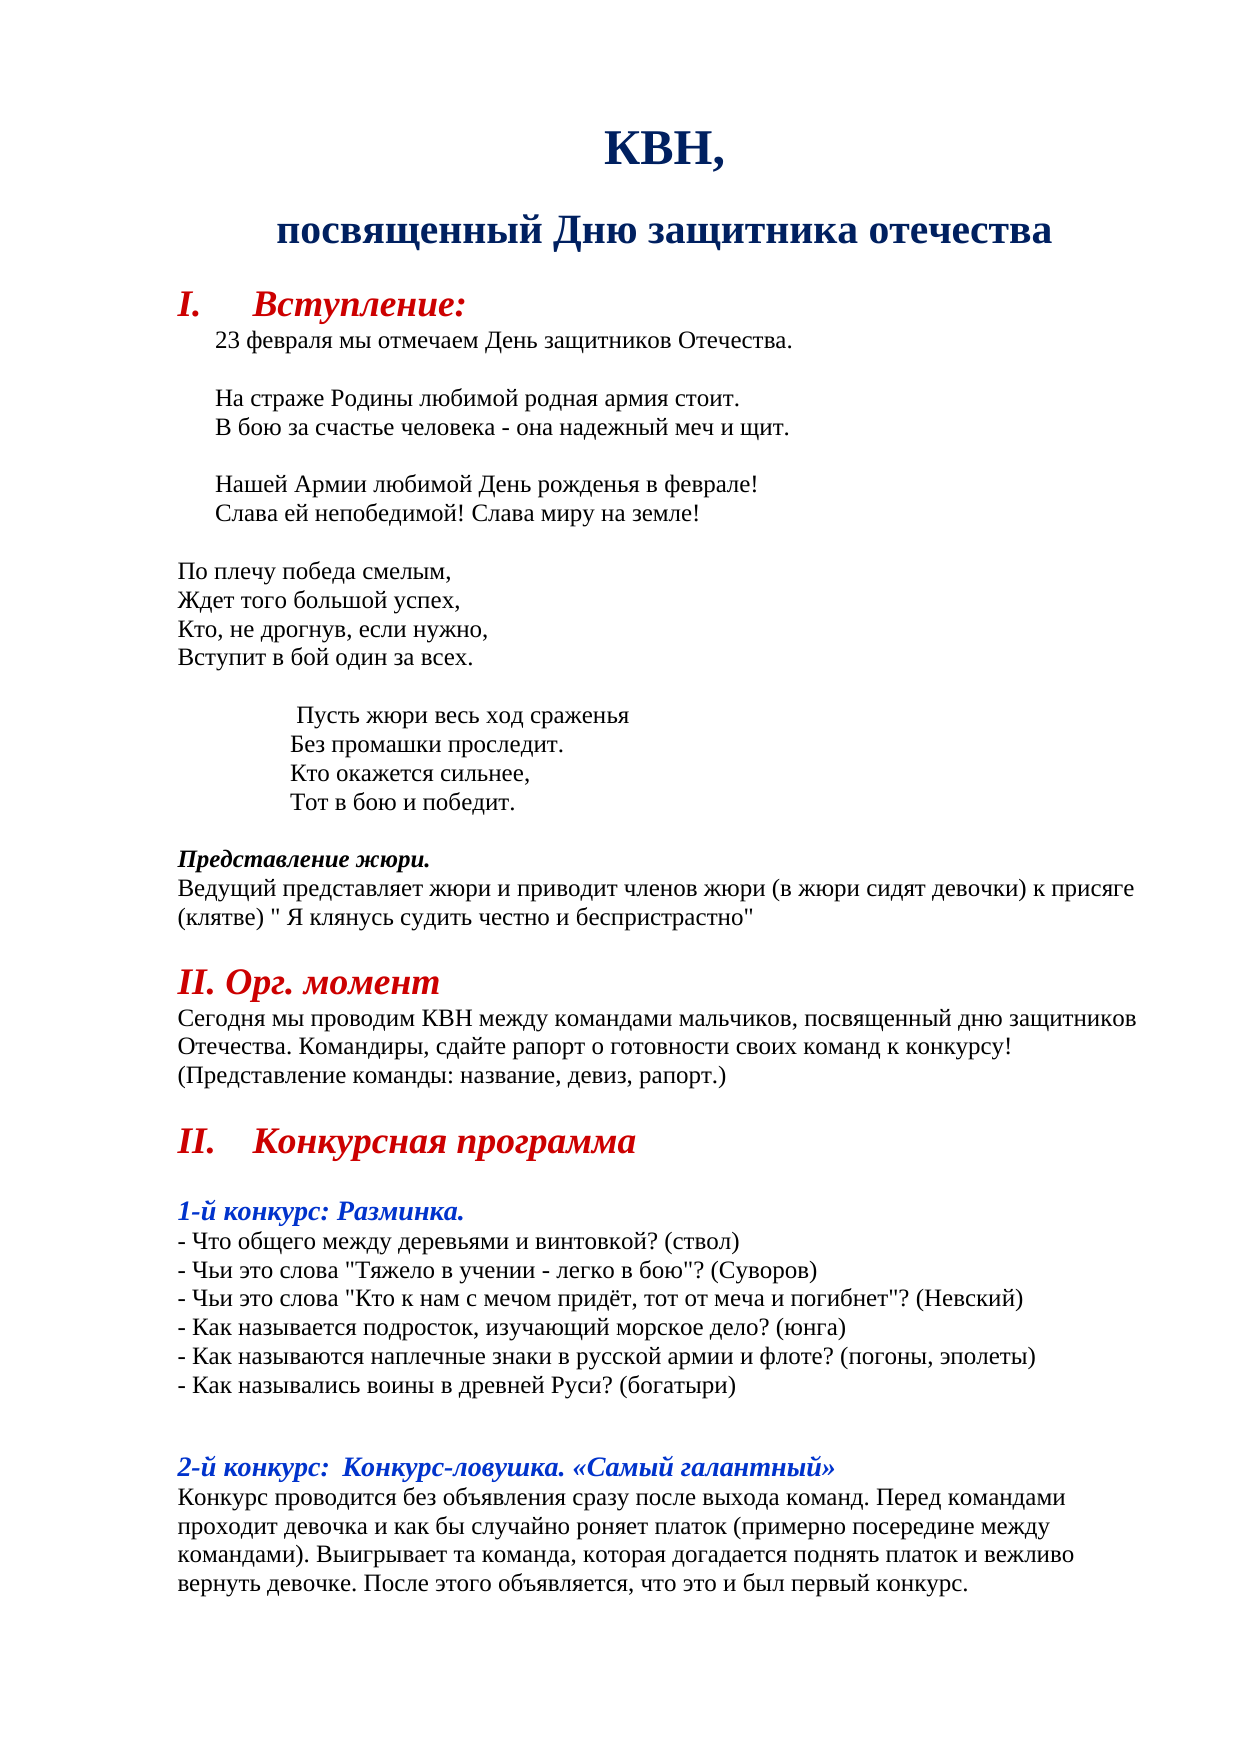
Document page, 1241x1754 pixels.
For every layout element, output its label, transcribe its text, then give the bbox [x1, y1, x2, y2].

list Вступление: [177, 282, 1152, 325]
text 23 февраля мы отмечаем День защитников Отечества. [215, 325, 1152, 354]
text II. Орг. момент [177, 959, 1152, 1003]
text По плечу победа смелым, Ждет того большой успех, Кто, не дрогнув, если нужно, Вступит в бой один за всех. [177, 556, 1152, 671]
text 2-й конкурс: Конкурс-ловушка. «Самый галантный» Конкурс проводится без объявления сразу после выхода команд. Перед командами проходит девочка и как бы случайно роняет платок (примерно посередине между командами). Выигрывает та команда, которая догадается поднять платок и вежливо вернуть девочке. После этого объявляется, что это и был первый конкурс. [177, 1450, 1152, 1597]
list 1-й конкурс: Разминка. - Что общего между деревьями и винтовкой? (ствол) - Чьи это слова "Тяжело в учении - легко в бою"? (Суворов) - Чьи это слова "Кто к нам с мечом придёт, тот от меча и погибнет"? (Невский) - Как называется подросток, изучающий морское дело? (юнга) - Как называются наплечные знаки в русской армии и флоте? (погоны, эполеты) [177, 1194, 1152, 1370]
list Пусть жюри весь ход сраженья Без промашки проследит. Кто окажется сильнее, Тот в бою и победит. [290, 700, 1152, 815]
list - Как назывались воины в древней Руси? (богатыри) [177, 1370, 1152, 1398]
text КВН, [177, 118, 1152, 176]
list Представление жюри. Ведущий представляет жюри и приводит членов жюри (в жюри сидят девочки) к присяге (клятве) " Я клянусь судить честно и беспристрастно" [177, 844, 1152, 930]
text посвященный Дню защитника отечества [177, 205, 1152, 253]
text Нашей Армии любимой День рожденья в феврале! Слава ей непобедимой! Слава миру на земле! [215, 469, 1152, 527]
text Сегодня мы проводим КВН между командами мальчиков, посвященный дню защитников Отечества. Командиры, сдайте рапорт о готовности своих команд к конкурсу! (Представление команды: название, девиз, рапорт.) [177, 1003, 1152, 1089]
list Конкурсная программа [177, 1118, 1152, 1161]
text На страже Родины любимой родная армия стоит. В бою за счастье человека - она надежный меч и щит. [215, 383, 1152, 440]
